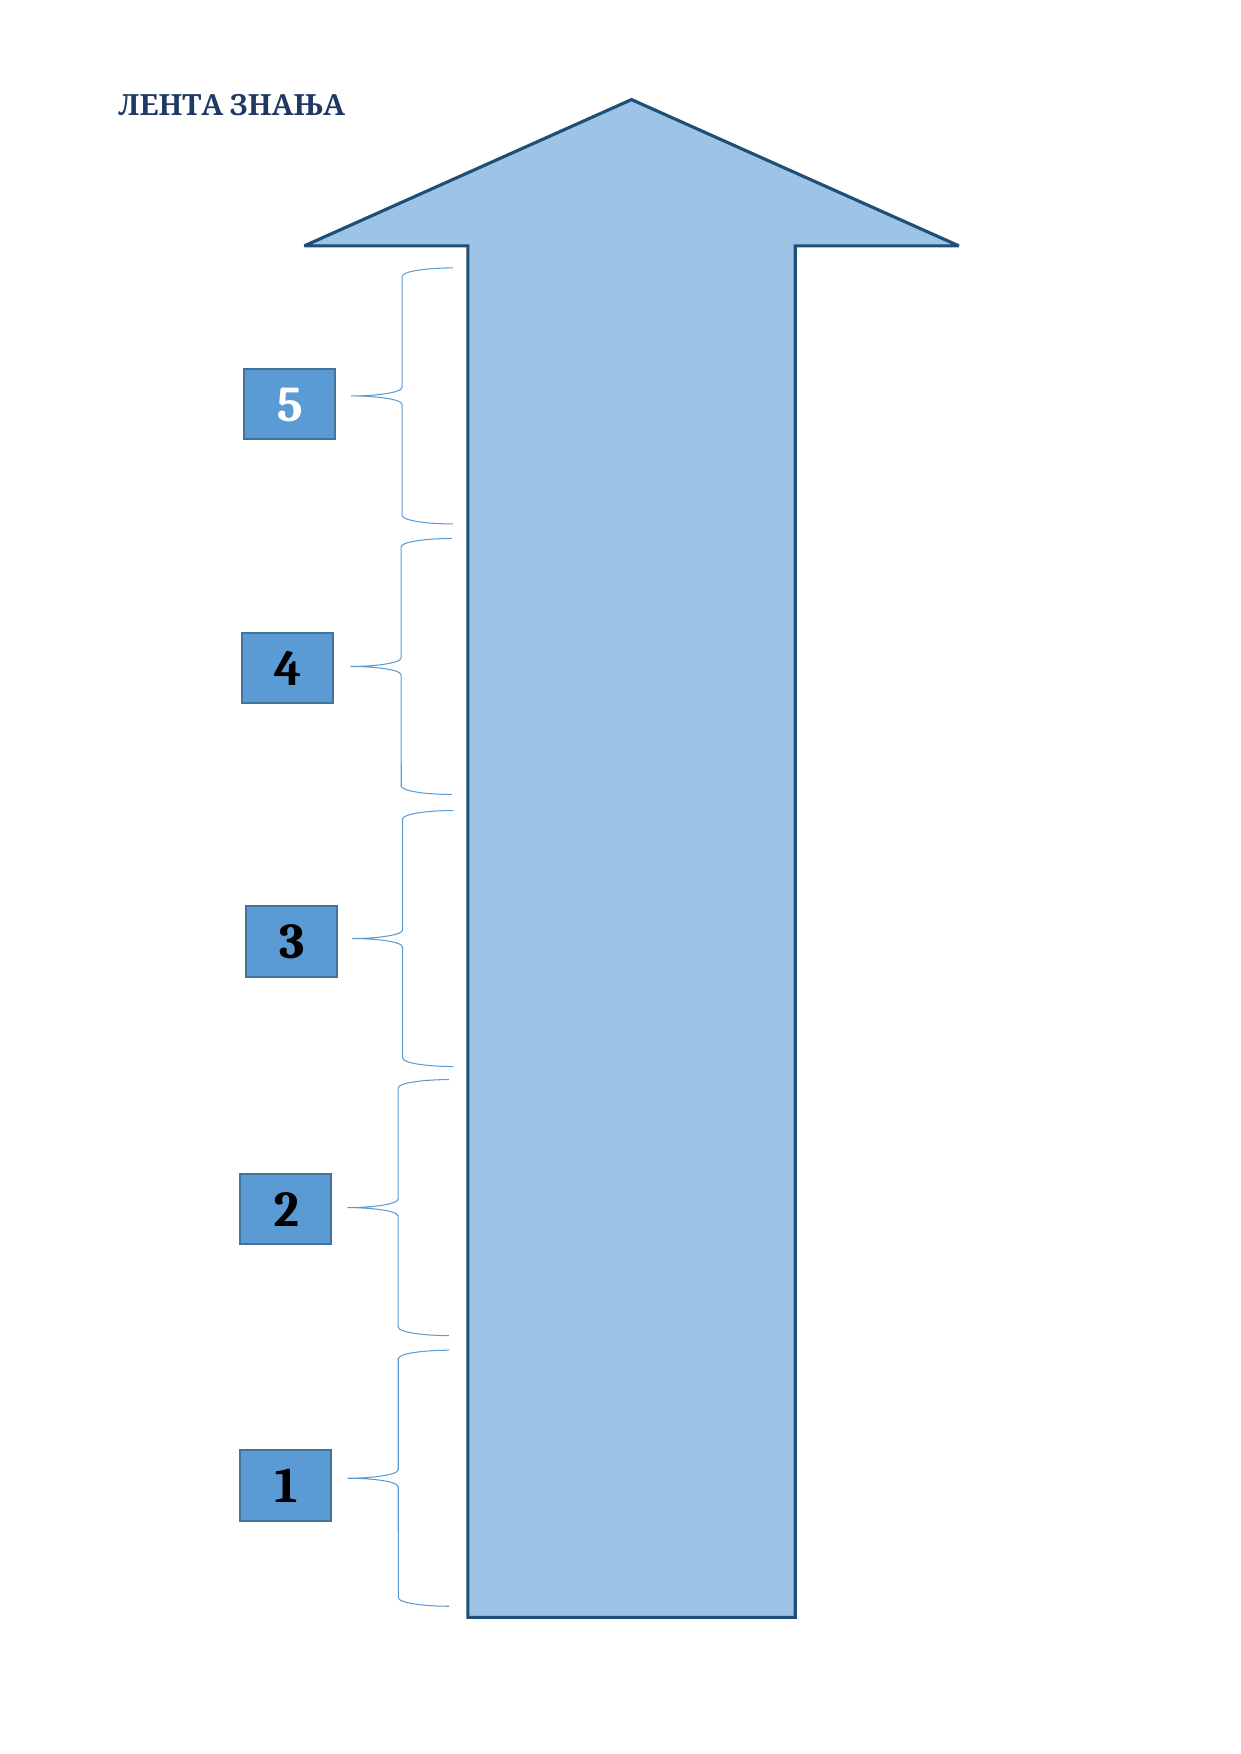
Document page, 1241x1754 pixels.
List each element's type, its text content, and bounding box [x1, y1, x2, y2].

text ЛЕНТА ЗНАЊА [118, 89, 1122, 122]
